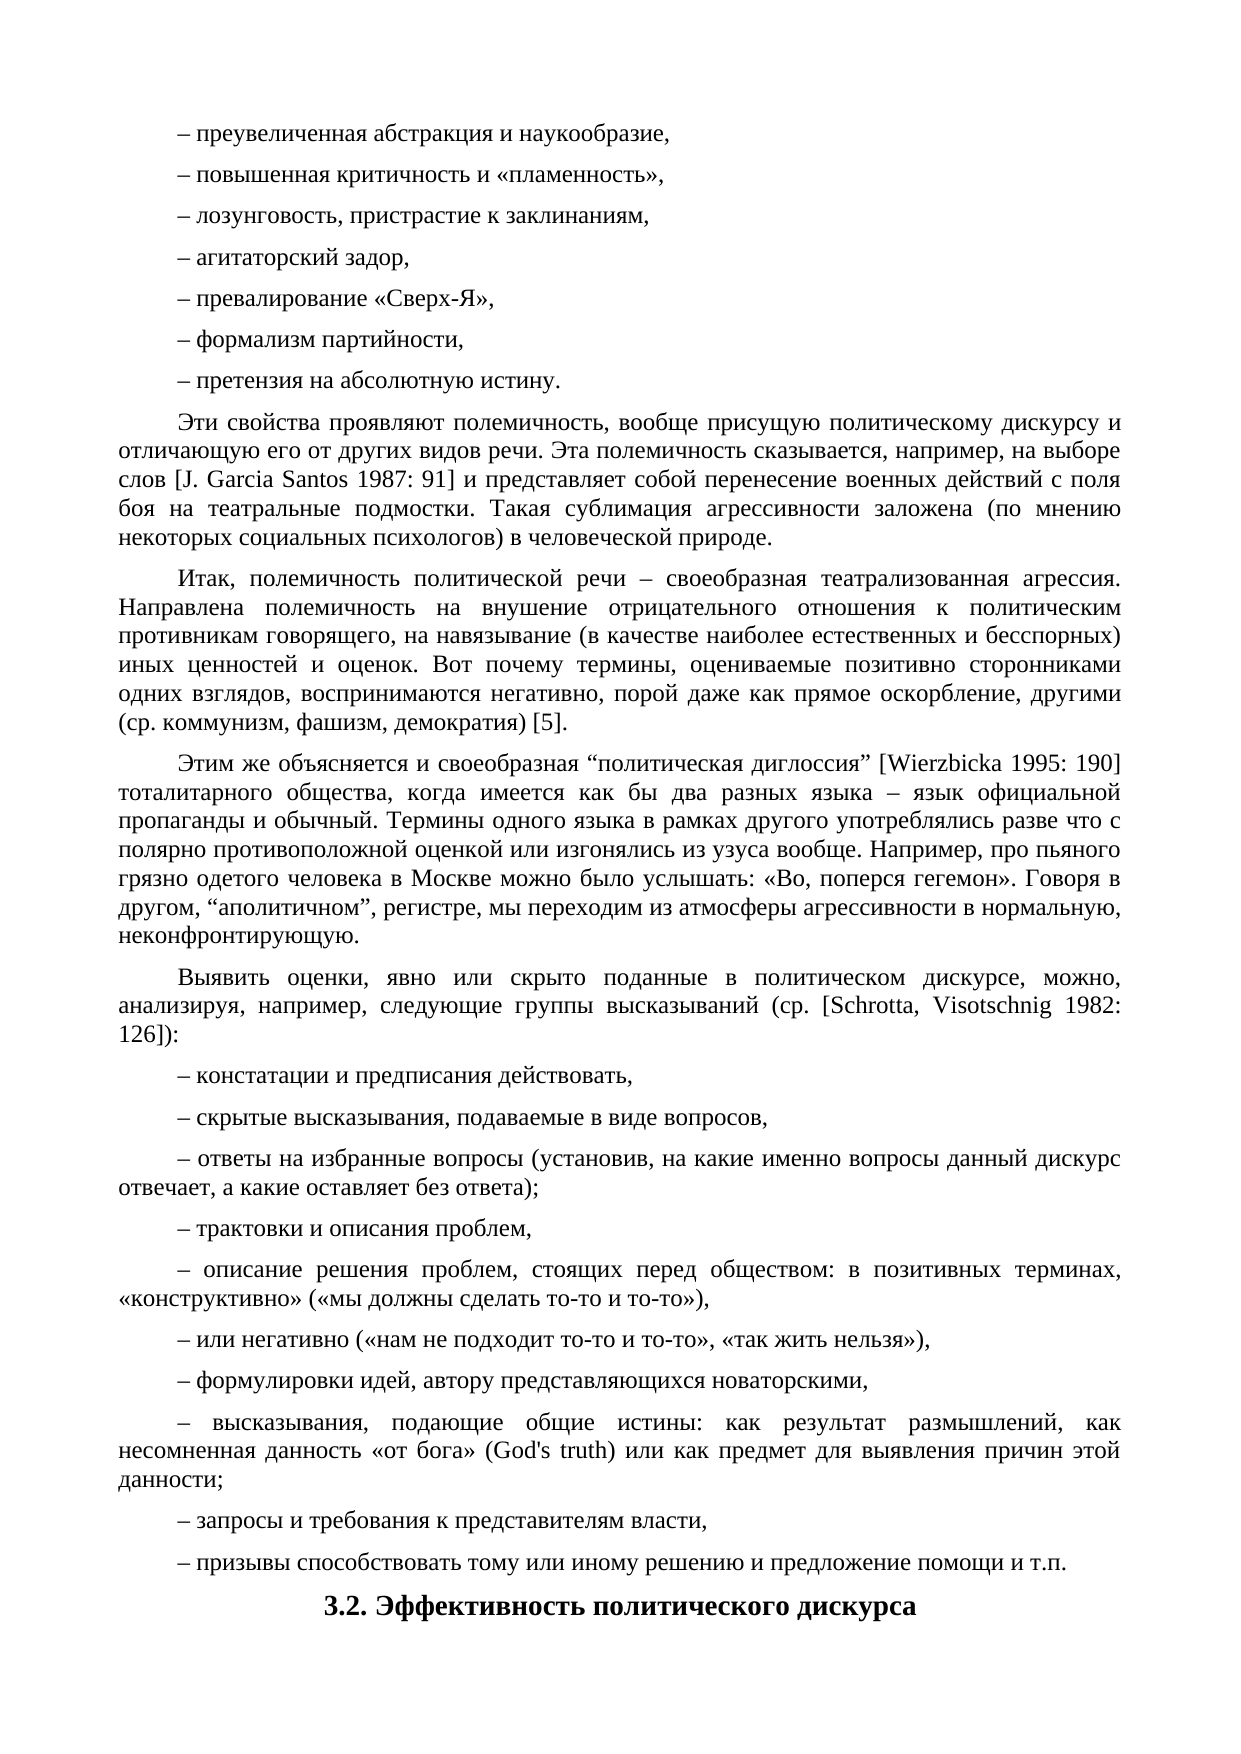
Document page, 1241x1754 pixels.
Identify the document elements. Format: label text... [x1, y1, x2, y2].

text – или негативно («нам не подходит то-то и то-то», «так жить нельзя»), [118, 1324, 1122, 1353]
text – призывы способствовать тому или иному решению и предложение помощи и т.п. [118, 1547, 1122, 1576]
text Этим же объясняется и своеобразная “политическая диглоссия” [Wierzbicka 1995: 190] тоталитарного общества, когда имеется как бы два разных языка – язык официальной пропаганды и обычный. Термины одного языка в рамках другого употреблялись разве что с полярно противоположной оценкой или изгонялись из узуса вообще. Например, про пьяного грязно одетого человека в Москве можно было услышать: «Во, поперся гегемон». Говоря в другом, “аполитичном”, регистре, мы переходим из атмосферы агрессивности в нормальную, неконфронтирующую. [118, 748, 1122, 949]
text – формулировки идей, автору представляющихся новаторскими, [118, 1366, 1122, 1394]
text – лозунговость, пристрастие к заклинаниям, [118, 201, 1122, 229]
text – преувеличенная абстракция и наукообразие, [118, 118, 1122, 147]
text – описание решения проблем, стоящих перед обществом: в позитивных терминах, «конструктивно» («мы должны сделать то-то и то-то»), [118, 1254, 1122, 1312]
text – превалирование «Сверх-Я», [118, 283, 1122, 312]
text Эти свойства проявляют полемичность, вообще присущую политическому дискурсу и отличающую его от других видов речи. Эта полемичность сказывается, например, на выборе слов [J. Garcia Santos 1987: 91] и представляет собой перенесение военных действий с поля боя на театральные подмостки. Такая сублимация агрессивности заложена (по мнению некоторых социальных психологов) в человеческой природе. [118, 407, 1122, 551]
text – скрытые высказывания, подаваемые в виде вопросов, [118, 1102, 1122, 1131]
text Итак, полемичность политической речи – своеобразная театрализованная агрессия. Направлена полемичность на внушение отрицательного отношения к политическим противникам говорящего, на навязывание (в качестве наиболее естественных и бесспорных) иных ценностей и оценок. Вот почему термины, оцениваемые позитивно сторонниками одних взглядов, воспринимаются негативно, порой даже как прямое оскорбление, другими (ср. коммунизм, фашизм, демократия) [5]. [118, 563, 1122, 736]
text – повышенная критичность и «пламенность», [118, 159, 1122, 188]
text – запросы и требования к представителям власти, [118, 1506, 1122, 1534]
text – агитаторский задор, [118, 242, 1122, 271]
text – трактовки и описания проблем, [118, 1213, 1122, 1242]
text – ответы на избранные вопросы (установив, на какие именно вопросы данный дискурс отвечает, а какие оставляет без ответа); [118, 1143, 1122, 1201]
text – констатации и предписания действовать, [118, 1061, 1122, 1089]
text – формализм партийности, [118, 324, 1122, 353]
text – претензия на абсолютную истину. [118, 366, 1122, 394]
text 3.2. Эффективность политического дискурса [118, 1588, 1122, 1622]
text Выявить оценки, явно или скрыто поданные в политическом дискурсе, можно, анализируя, например, следующие группы высказываний (ср. [Schrotta, Visotschnig 1982: 126]): [118, 962, 1122, 1048]
text – высказывания, подающие общие истины: как результат размышлений, как несомненная данность «от бога» (God's truth) или как предмет для выявления причин этой данности; [118, 1407, 1122, 1493]
